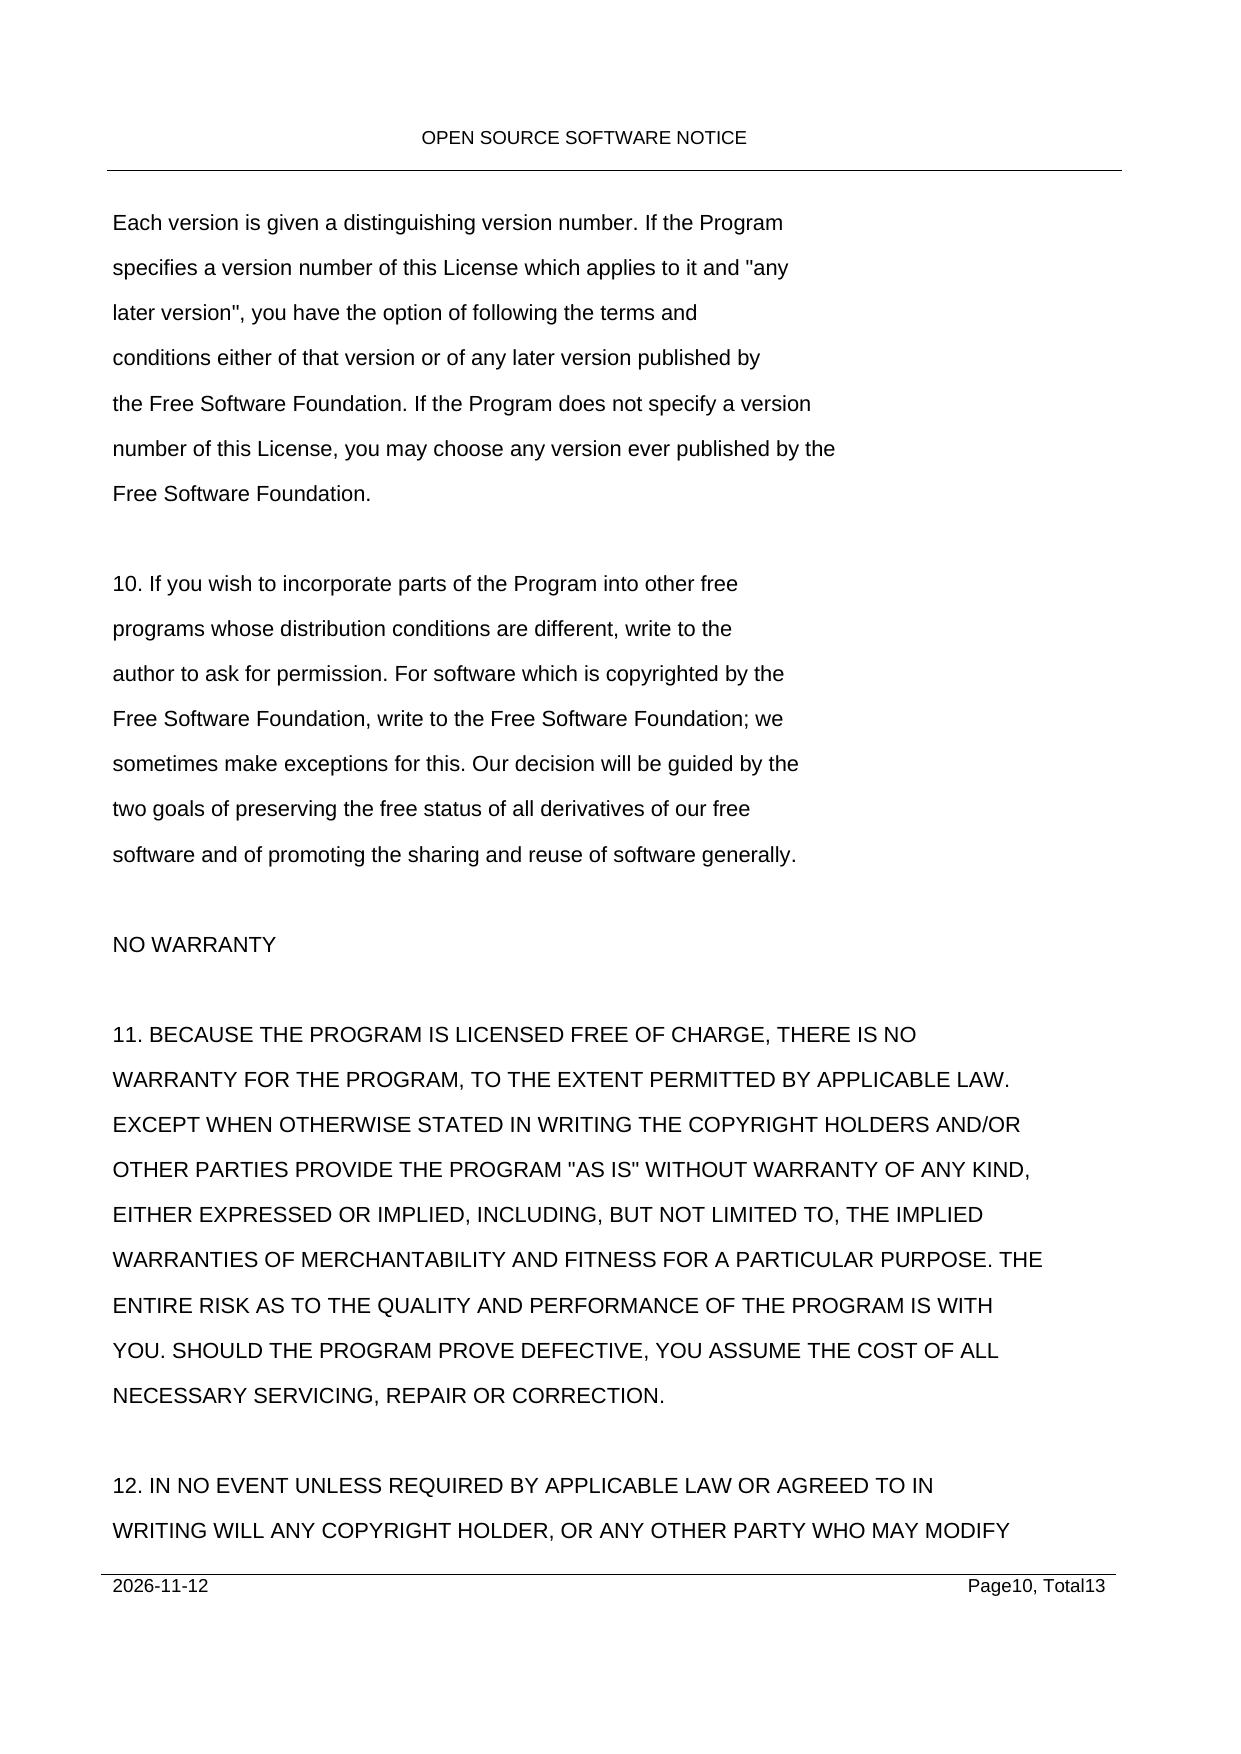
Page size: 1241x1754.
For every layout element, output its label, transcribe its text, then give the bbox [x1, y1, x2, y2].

text EXCEPT WHEN OTHERWISE STATED IN WRITING THE COPYRIGHT HOLDERS AND/OR [112, 1108, 1128, 1141]
text sometimes make exceptions for this. Our decision will be guided by the [112, 748, 1128, 780]
text WARRANTY FOR THE PROGRAM, TO THE EXTENT PERMITTED BY APPLICABLE LAW. [112, 1063, 1128, 1096]
text NECESSARY SERVICING, REPAIR OR CORRECTION. [112, 1379, 1128, 1412]
text ENTIRE RISK AS TO THE QUALITY AND PERFORMANCE OF THE PROGRAM IS WITH [112, 1289, 1128, 1321]
text Free Software Foundation, write to the Free Software Foundation; we [112, 702, 1128, 735]
text programs whose distribution conditions are different, write to the [112, 612, 1128, 645]
text specifies a version number of this License which applies to it and "any [112, 251, 1128, 284]
text number of this License, you may choose any version ever published by the [112, 432, 1128, 464]
text Free Software Foundation. [112, 477, 1128, 509]
text WARRANTIES OF MERCHANTABILITY AND FITNESS FOR A PARTICULAR PURPOSE. THE [112, 1244, 1128, 1276]
text conditions either of that version or of any later version published by [112, 342, 1128, 374]
text 12. IN NO EVENT UNLESS REQUIRED BY APPLICABLE LAW OR AGREED TO IN [112, 1469, 1128, 1502]
text 10. If you wish to incorporate parts of the Program into other free [112, 567, 1128, 600]
text two goals of preserving the free status of all derivatives of our free [112, 793, 1128, 825]
text EITHER EXPRESSED OR IMPLIED, INCLUDING, BUT NOT LIMITED TO, THE IMPLIED [112, 1199, 1128, 1231]
text OTHER PARTIES PROVIDE THE PROGRAM "AS IS" WITHOUT WARRANTY OF ANY KIND, [112, 1153, 1128, 1186]
text 11. BECAUSE THE PROGRAM IS LICENSED FREE OF CHARGE, THERE IS NO [112, 1018, 1128, 1051]
text later version", you have the option of following the terms and [112, 297, 1128, 329]
text NO WARRANTY [112, 928, 1128, 961]
text author to ask for permission. For software which is copyrighted by the [112, 657, 1128, 690]
text software and of promoting the sharing and reuse of software generally. [112, 838, 1128, 870]
text Each version is given a distinguishing version number. If the Program [112, 206, 1128, 239]
text YOU. SHOULD THE PROGRAM PROVE DEFECTIVE, YOU ASSUME THE COST OF ALL [112, 1334, 1128, 1366]
text WRITING WILL ANY COPYRIGHT HOLDER, OR ANY OTHER PARTY WHO MAY MODIFY [112, 1514, 1128, 1547]
text the Free Software Foundation. If the Program does not specify a version [112, 387, 1128, 419]
